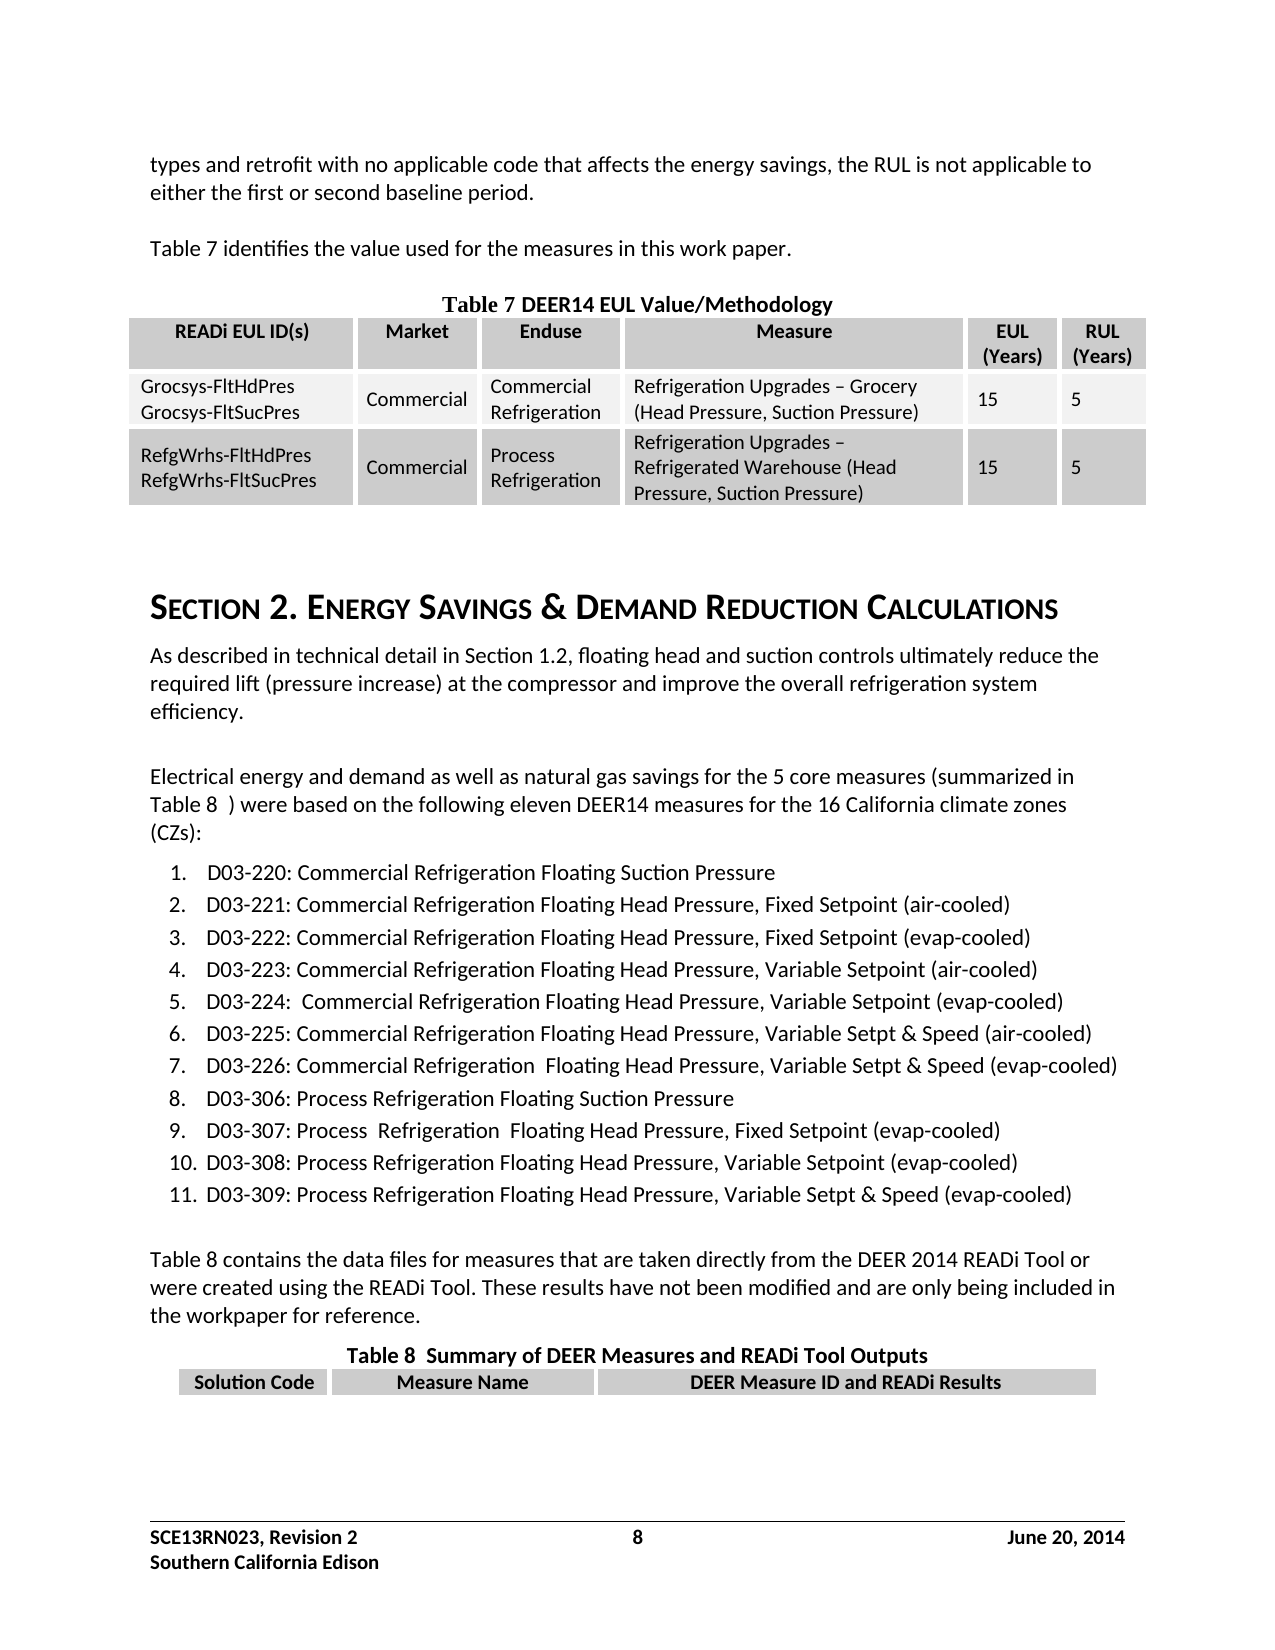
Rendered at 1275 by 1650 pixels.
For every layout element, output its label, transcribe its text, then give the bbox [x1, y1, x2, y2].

table_cell Grocsys-FltHdPres Grocsys-FltSucPres [129, 374, 353, 424]
table_header Solution Code [179, 1369, 327, 1395]
table_cell Commercial [358, 374, 477, 424]
list D03-223: Commercial Refrigeration Floating Head Pressure, Variable Setpoint (air-cooled) [169, 955, 1125, 983]
list D03-222: Commercial Refrigeration Floating Head Pressure, Fixed Setpoint (evap-cooled) [169, 923, 1125, 951]
table_cell Commercial Refrigeration [482, 374, 620, 424]
table_cell RefgWrhs-FltHdPres RefgWrhs-FltSucPres [129, 429, 353, 505]
table_cell 15 [968, 374, 1057, 424]
list D03-306: Process Refrigeration Floating Suction Pressure [169, 1084, 1125, 1112]
list D03-309: Process Refrigeration Floating Head Pressure, Variable Setpt & Speed (evap-cooled) [169, 1180, 1125, 1208]
text As described in technical detail in Section 1.2, floating head and suction controls ultimately reduce the required lift (pressure increase) at the compressor and improve the overall refrigeration system efficiency. [150, 641, 1125, 726]
table_header Measure [625, 318, 963, 369]
table_header READi EUL ID(s) [129, 318, 353, 369]
table_cell 5 [1062, 374, 1146, 424]
table_header EUL (Years) [968, 318, 1057, 369]
table_cell Refrigeration Upgrades – Grocery (Head Pressure, Suction Pressure) [625, 374, 963, 424]
text Electrical energy and demand as well as natural gas savings for the 5 core measures (summarized in Table 8) were based on the following eleven DEER14 measures for the 16 California climate zones (CZs): [150, 762, 1125, 846]
text Table 7 identifies the value used for the measures in this work paper. [150, 234, 1125, 262]
table_header Measure Name [332, 1369, 594, 1395]
subtitle Section 2. Energy Savings & Demand Reduction Calculations [150, 583, 1125, 629]
table_cell Process Refrigeration [482, 429, 620, 505]
text Table 7 DEER14 EUL Value/Methodology [150, 290, 1125, 318]
list D03-226: Commercial Refrigeration Floating Head Pressure, Variable Setpt & Speed (evap-cooled) [169, 1052, 1125, 1079]
list D03-224: Commercial Refrigeration Floating Head Pressure, Variable Setpoint (evap-cooled) [169, 987, 1125, 1015]
list D03-225: Commercial Refrigeration Floating Head Pressure, Variable Setpt & Speed (air-cooled) [169, 1019, 1125, 1047]
table_cell Refrigeration Upgrades – Refrigerated Warehouse (Head Pressure, Suction Pressure) [625, 429, 963, 505]
table_header RUL (Years) [1062, 318, 1146, 369]
table_cell 15 [968, 429, 1057, 505]
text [150, 150, 1125, 206]
table_header Market [358, 318, 477, 369]
table_cell 5 [1062, 429, 1146, 505]
list D03-308: Process Refrigeration Floating Head Pressure, Variable Setpoint (evap-cooled) [169, 1148, 1125, 1176]
text Table 8 Summary of DEER Measures and READi Tool Outputs [150, 1341, 1125, 1369]
list D03-221: Commercial Refrigeration Floating Head Pressure, Fixed Setpoint (air-cooled) [169, 891, 1125, 919]
table_cell Commercial [358, 429, 477, 505]
text Table 8 contains the data files for measures that are taken directly from the DEER 2014 READi Tool or were created using the READi Tool. These results have not been modified and are only being included in the workpaper for reference. [150, 1245, 1125, 1329]
table_header Enduse [482, 318, 620, 369]
list D03-220: Commercial Refrigeration Floating Suction Pressure [169, 858, 1125, 886]
table_header DEER Measure ID and READi Results [598, 1369, 1096, 1395]
list D03-307: Process Refrigeration Floating Head Pressure, Fixed Setpoint (evap-cooled) [169, 1116, 1125, 1144]
